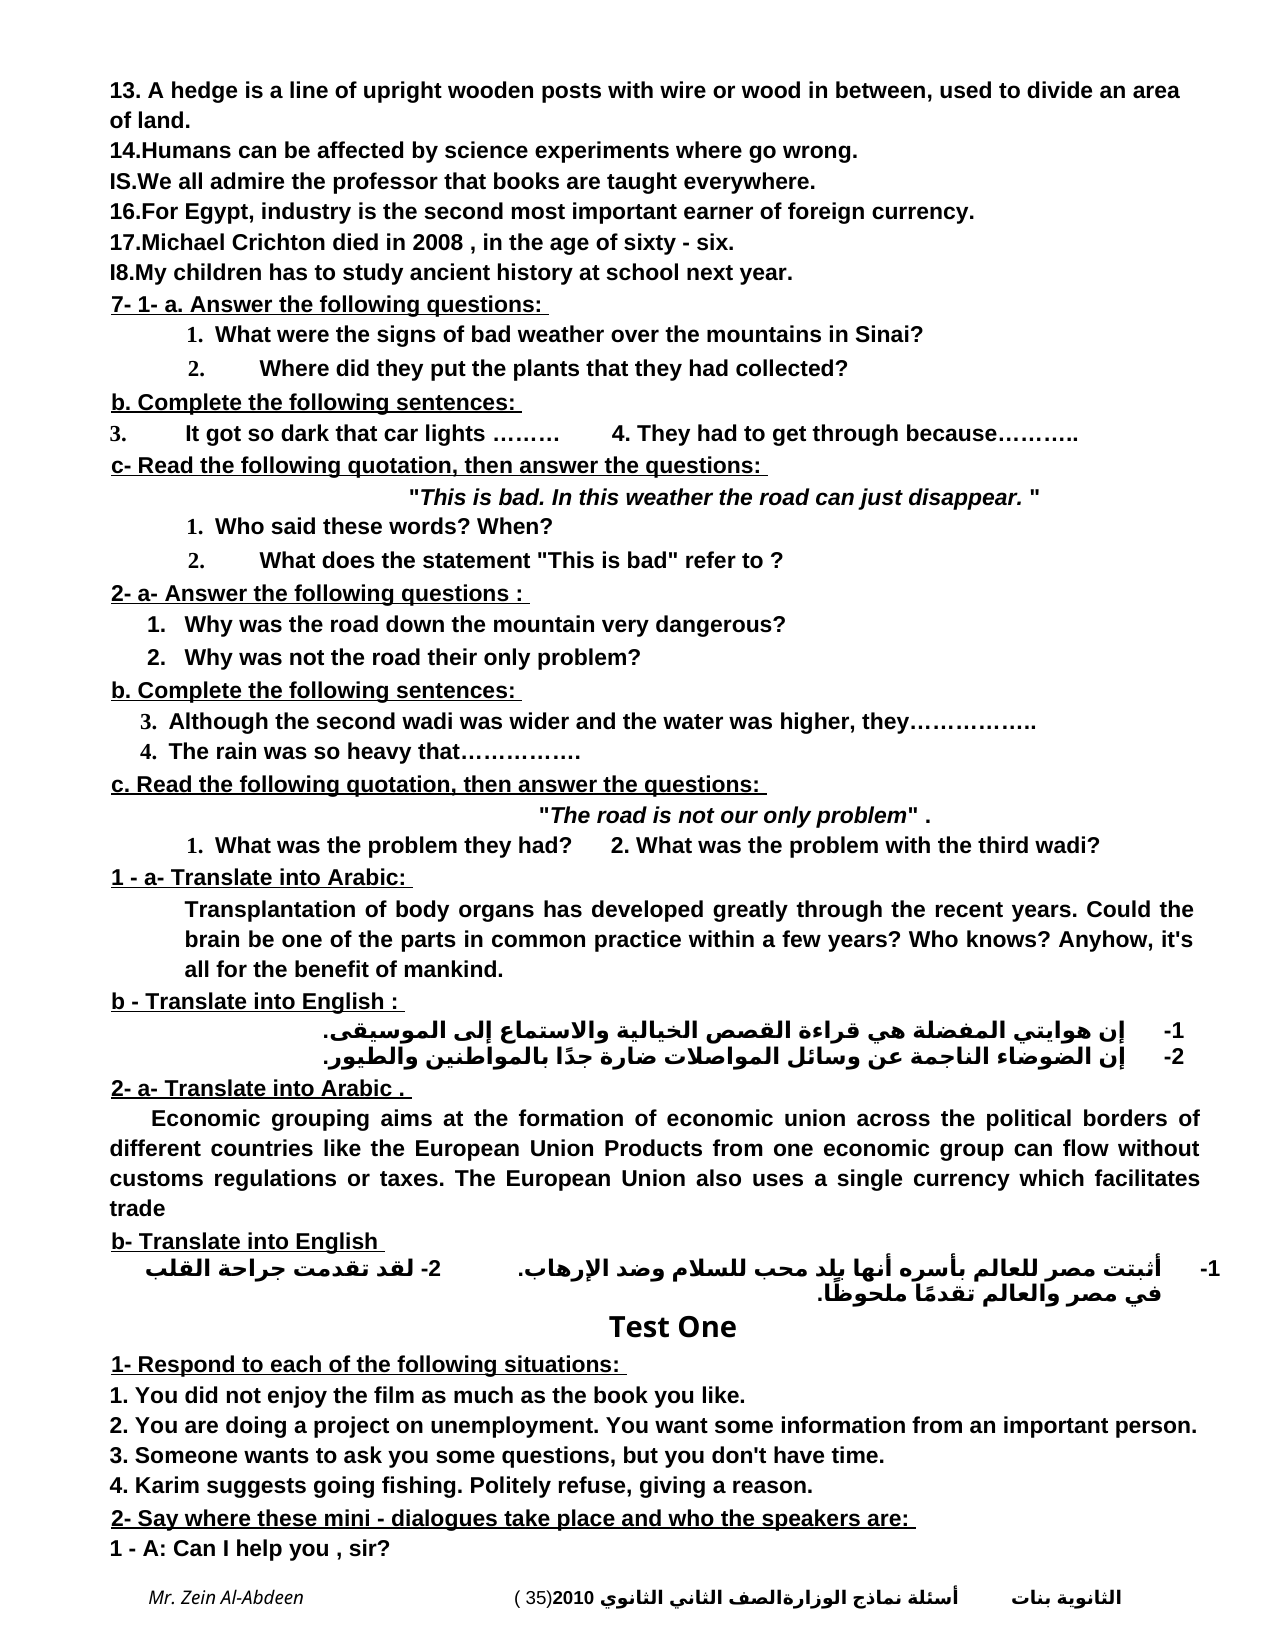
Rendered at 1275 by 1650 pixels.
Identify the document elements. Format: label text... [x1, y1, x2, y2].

list Why was the road down the mountain very dangerous? [147, 608, 1201, 638]
list إن هوايتي المفضلة هي قراءة القصص الخيالية والاستماع إلى الموسيقى. [109, 1017, 1164, 1043]
list What was the problem they had? 2. What was the problem with the third wadi? [186, 830, 1201, 859]
text Transplantation of body organs has developed greatly through the recent years. Could the brain be one of the parts in common practice within a few years? Who knows? Anyhow, it's all for the benefit of mankind. [184, 893, 1195, 983]
list أثبتت مصر للعالم بأسره أنها بلد محب للسلام وضد الإرهاب. 2- لقد تقدمت جراحة القلب في مصر والعالم تقدمًا ملحوظًا. [109, 1256, 1200, 1306]
text IS.We all admire the professor that books are taught everywhere. [109, 165, 1201, 196]
list The rain was so heavy that……………. [140, 735, 1201, 765]
text Test One [91, 1306, 1236, 1346]
text 4. Karim suggests going fishing. Politely refuse, giving a reason. [109, 1469, 1201, 1499]
text I8.My children has to study ancient history at school next year. [109, 256, 1152, 286]
text 2. You are doing a project on unemployment. You want some information from an important person. [109, 1409, 1201, 1439]
text 1 - A: Can I help you , sir? [109, 1533, 1201, 1562]
text c- Read the following quotation, then answer the questions: [111, 447, 1175, 481]
text 14.Humans can be affected by science experiments where go wrong. [109, 135, 1200, 165]
text 17.Michael Crichton died in 2008 , in the age of sixty - six. [109, 226, 1152, 256]
list It got so dark that car lights ……… 4. They had to get through because……….. [109, 417, 1201, 447]
text b. Complete the following sentences: [111, 383, 1175, 417]
text 1- Respond to each of the following situations: [111, 1346, 1175, 1379]
text b- Translate into English [111, 1223, 1175, 1256]
text b. Complete the following sentences: [111, 672, 1175, 705]
text 1 - a- Translate into Arabic: [111, 859, 1175, 893]
text 1. You did not enjoy the film as much as the book you like. [109, 1379, 1201, 1409]
text 2- Say where these mini - dialogues take place and who the speakers are: [111, 1499, 1175, 1533]
text "The road is not our only problem" . [268, 799, 1201, 830]
text c. Read the following quotation, then answer the questions: [111, 765, 1175, 799]
text 3. Someone wants to ask you some questions, but you don't have time. [109, 1439, 1201, 1469]
text "This is bad. In this weather the road can just disappear. " [247, 481, 1201, 511]
list Who said these words? When? [186, 511, 1201, 541]
list Although the second wadi was wider and the water was higher, they…………….. [140, 705, 1201, 735]
text 13. A hedge is a line of upright wooden posts with wire or wood in between, used to divide an area of land. [109, 74, 1200, 135]
list What were the signs of bad weather over the mountains in Sinai? [186, 319, 1201, 349]
text b - Translate into English : [111, 983, 1175, 1017]
text 2- a- Translate into Arabic . [111, 1069, 1175, 1103]
text 16.For Egypt, industry is the second most important earner of foreign currency. [109, 196, 1201, 226]
list Why was not the road their only problem? [147, 638, 929, 672]
text 2- a- Answer the following questions : [111, 575, 1175, 608]
list What does the statement "This is bad" refer to ? [113, 541, 995, 575]
list إن الضوضاء الناجمة عن وسائل المواصلات ضارة جدًا بالمواطنين والطيور. [109, 1043, 1164, 1069]
list Where did they put the plants that they had collected? [113, 349, 1065, 383]
text Economic grouping aims at the formation of economic union across the political borders of different countries like the European Union Products from one economic group can flow without customs regulations or taxes. The European Union also uses a single currency which facilitates trade [109, 1103, 1201, 1223]
text 7- 1- a. Answer the following questions: [111, 286, 1175, 319]
